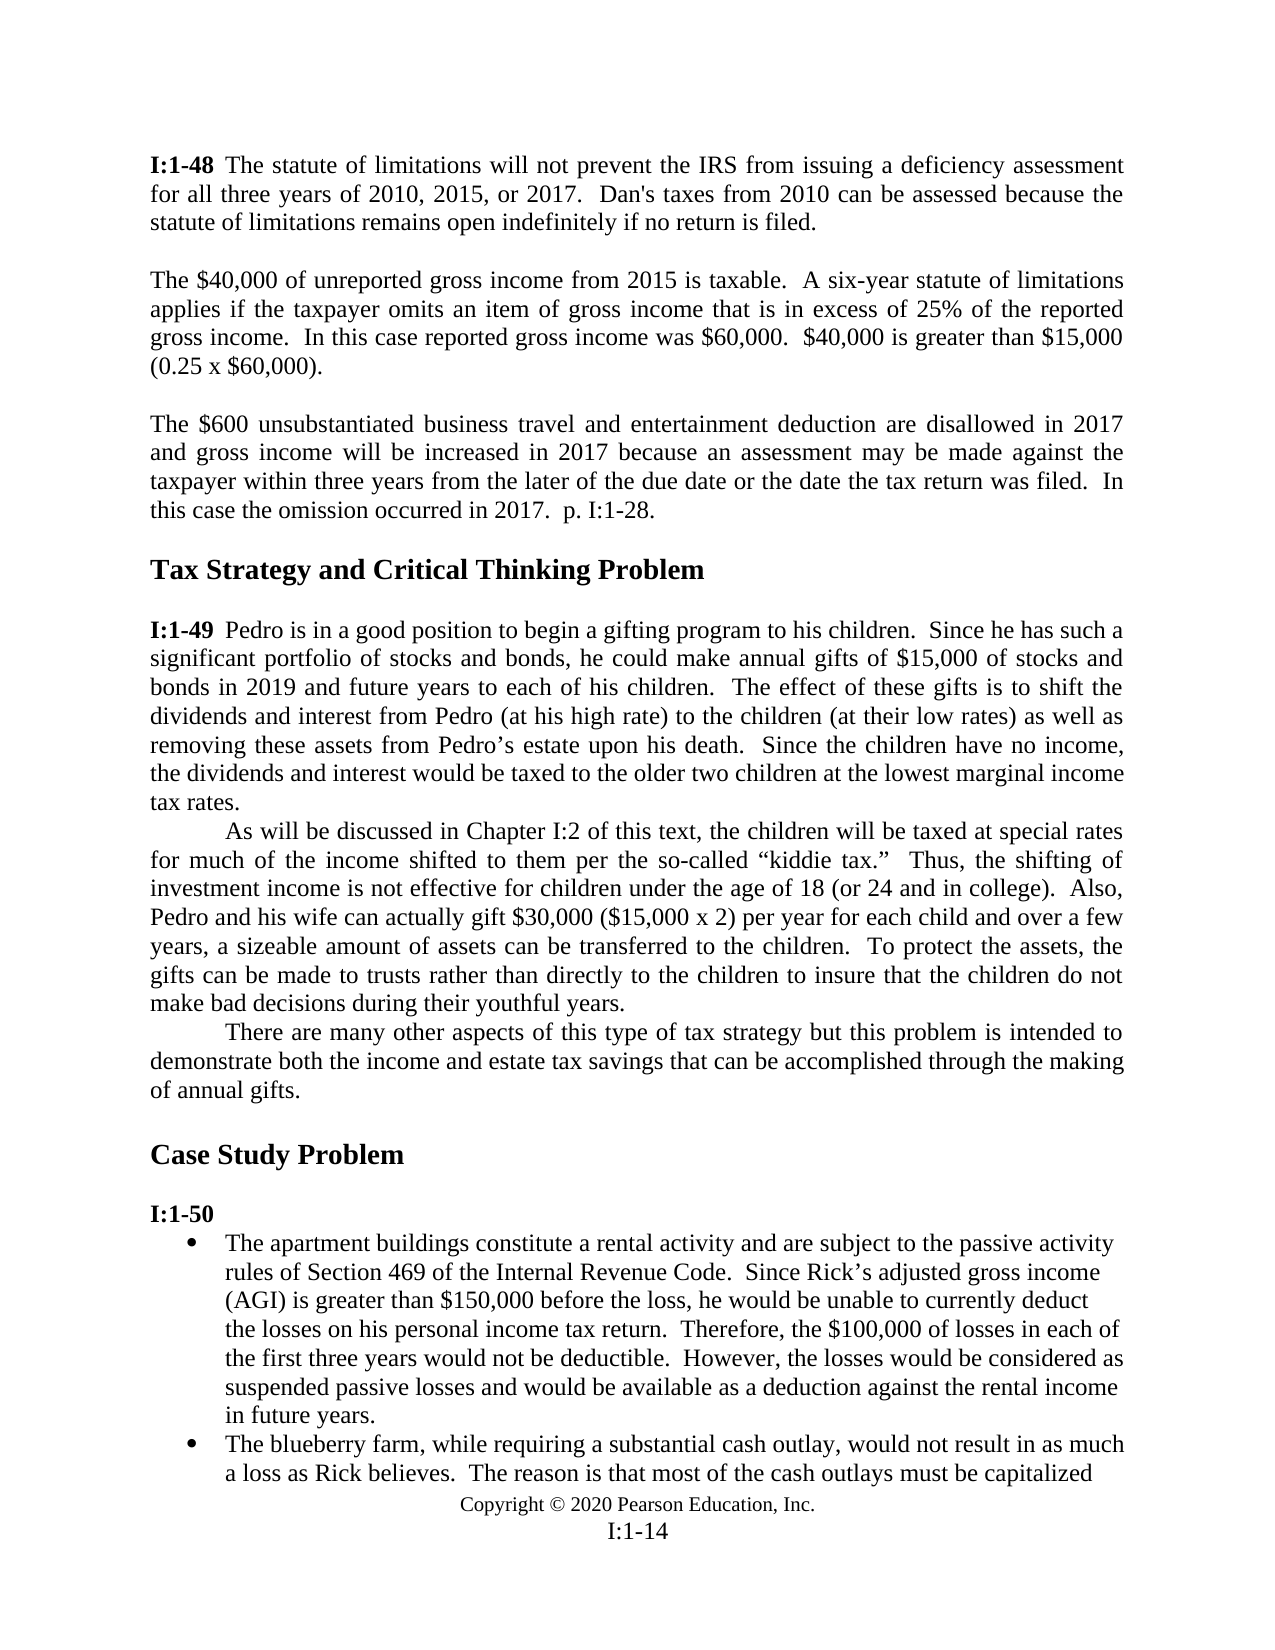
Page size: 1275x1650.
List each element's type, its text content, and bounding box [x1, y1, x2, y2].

subtitle There are many other aspects of this type of tax strategy but this problem is intended to demonstrate both the income and estate tax savings that can be accomplished through the making of annual gifts. [150, 1017, 1125, 1103]
list The apartment buildings constitute a rental activity and are subject to the passive activity rules of Section 469 of the Internal Revenue Code. Since Rick’s adjusted gross income (AGI) is greater than $150,000 before the loss, he would be unable to currently deduct the losses on his personal income tax return. Therefore, the $100,000 of losses in each of the first three years would not be deductible. However, the losses would be considered as suspended passive losses and would be available as a deduction against the rental income in future years. [187, 1228, 1125, 1429]
text I:1-48 The statute of limitations will not prevent the IRS from issuing a deficiency assessment for all three years of 2010, 2015, or 2017. Dan's taxes from 2010 can be assessed because the statute of limitations remains open indefinitely if no return is filed. [150, 150, 1125, 236]
text The $40,000 of unreported gross income from 2015 is taxable. A six-year statute of limitations applies if the taxpayer omits an item of gross income that is in excess of 25% of the reported gross income. In this case reported gross income was $60,000. $40,000 is greater than $15,000 (0.25 x $60,000). [150, 265, 1125, 380]
text The $600 unsubstantiated business travel and entertainment deduction are disallowed in 2017 and gross income will be increased in 2017 because an assessment may be made against the taxpayer within three years from the later of the due date or the date the tax return was filed. In this case the omission occurred in 2017. p. I:1-28. [150, 409, 1125, 524]
text Case Study Problem [150, 1137, 1125, 1171]
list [187, 1429, 1125, 1487]
subtitle I:1-49 Pedro is in a good position to begin a gifting program to his children. Since he has such a significant portfolio of stocks and bonds, he could make annual gifts of $15,000 of stocks and bonds in 2019 and future years to each of his children. The effect of these gifts is to shift the dividends and interest from Pedro (at his high rate) to the children (at their low rates) as well as removing these assets from Pedro’s estate upon his death. Since the children have no income, the dividends and interest would be taxed to the older two children at the lowest marginal income tax rates. [150, 615, 1125, 816]
text Tax Strategy and Critical Thinking Problem [150, 552, 1125, 586]
text I:1-50 [150, 1199, 1125, 1228]
subtitle As will be discussed in Chapter I:2 of this text, the children will be taxed at special rates for much of the income shifted to them per the so-called “kiddie tax.” Thus, the shifting of investment income is not effective for children under the age of 18 (or 24 and in college). Also, Pedro and his wife can actually gift $30,000 ($15,000 x 2) per year for each child and over a few years, a sizeable amount of assets can be transferred to the children. To protect the assets, the gifts can be made to trusts rather than directly to the children to insure that the children do not make bad decisions during their youthful years. [150, 816, 1125, 1017]
